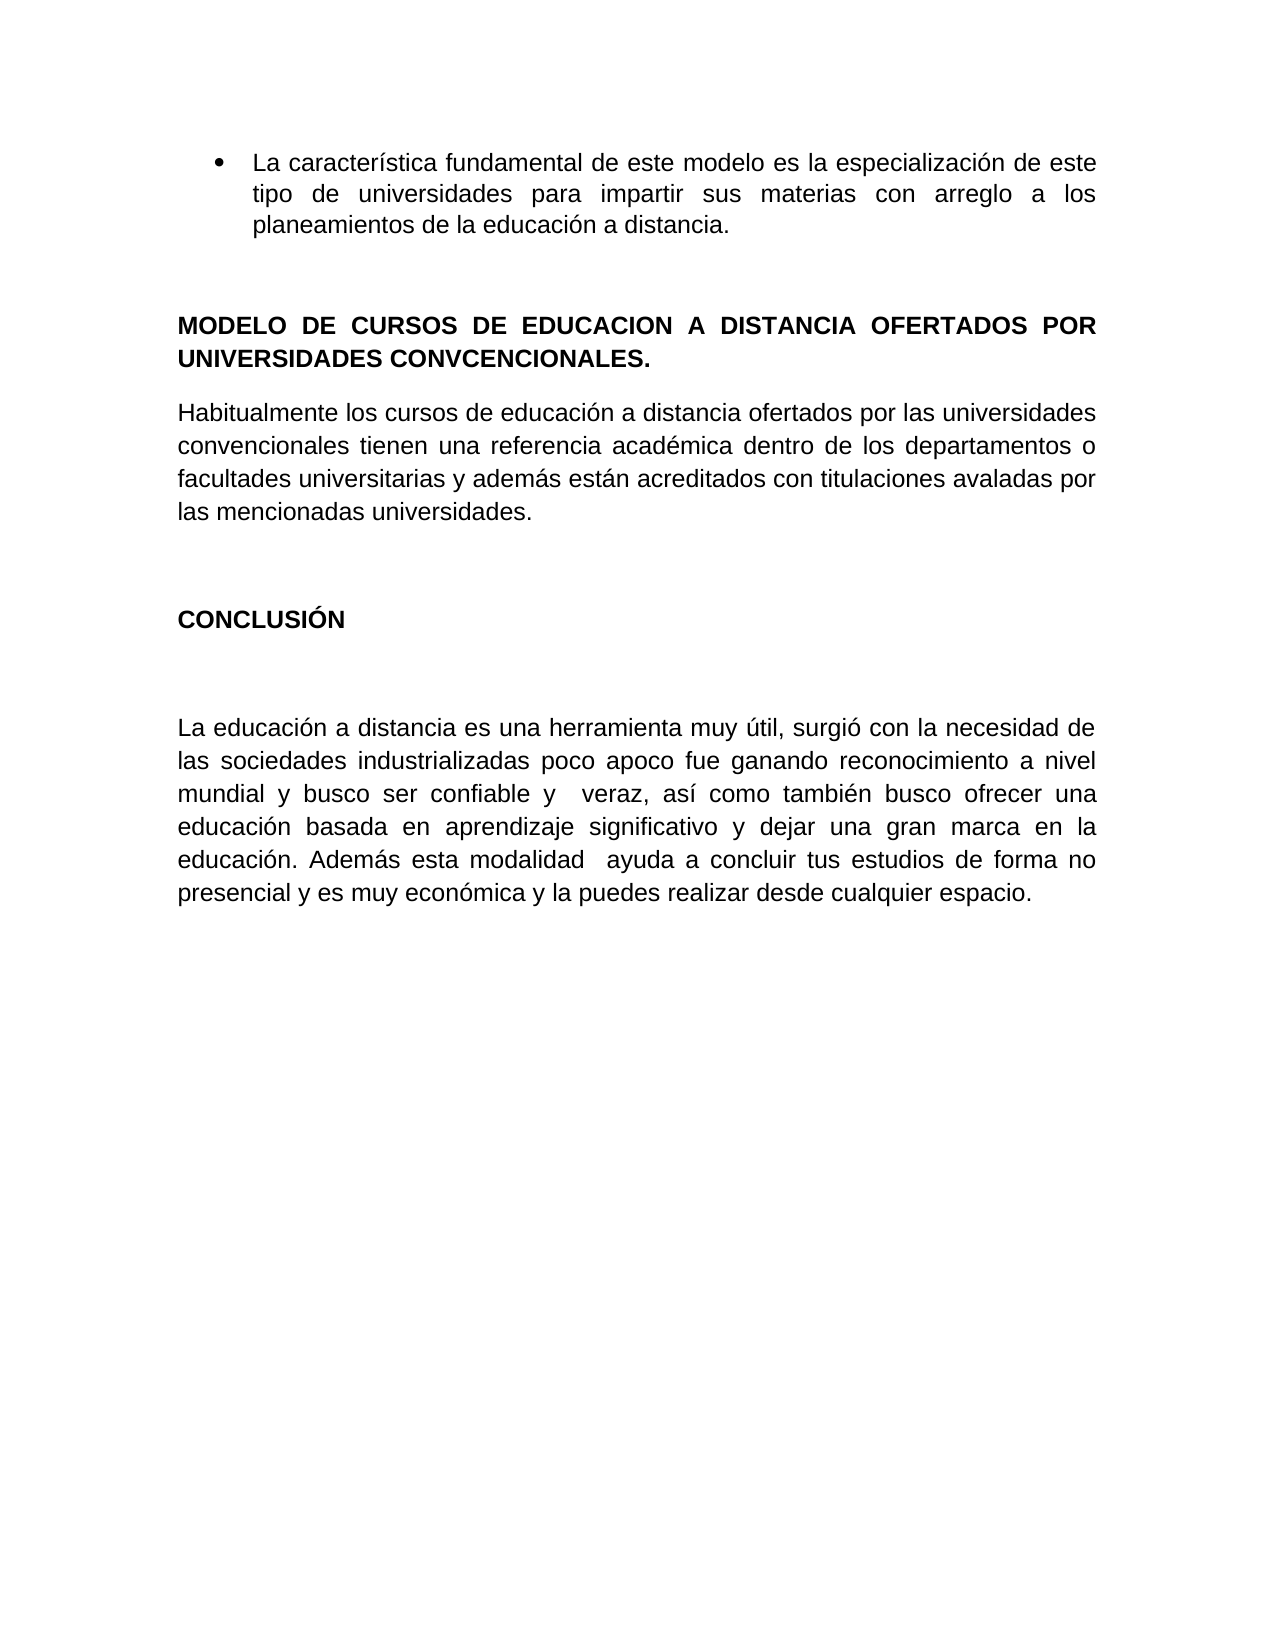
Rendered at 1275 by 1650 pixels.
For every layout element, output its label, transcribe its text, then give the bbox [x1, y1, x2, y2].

text La educación a distancia es una herramienta muy útil, surgió con la necesidad de las sociedades industrializadas poco apoco fue ganando reconocimiento a nivel mundial y busco ser confiable y veraz, así como también busco ofrecer una educación basada en aprendizaje significativo y dejar una gran marca en la educación. Además esta modalidad ayuda a concluir tus estudios de forma no presencial y es muy económica y la puedes realizar desde cualquier espacio. [177, 713, 1098, 907]
list La característica fundamental de este modelo es la especialización de este tipo de universidades para impartir sus materias con arreglo a los planeamientos de la educación a distancia. [215, 148, 1098, 238]
text CONCLUSIÓN [177, 605, 1098, 634]
text Habitualmente los cursos de educación a distancia ofertados por las universidades convencionales tienen una referencia académica dentro de los departamentos o facultades universitarias y además están acreditados con titulaciones avaladas por las mencionadas universidades. [177, 398, 1098, 526]
text MODELO DE CURSOS DE EDUCACION A DISTANCIA OFERTADOS POR UNIVERSIDADES CONVCENCIONALES. [177, 311, 1098, 373]
